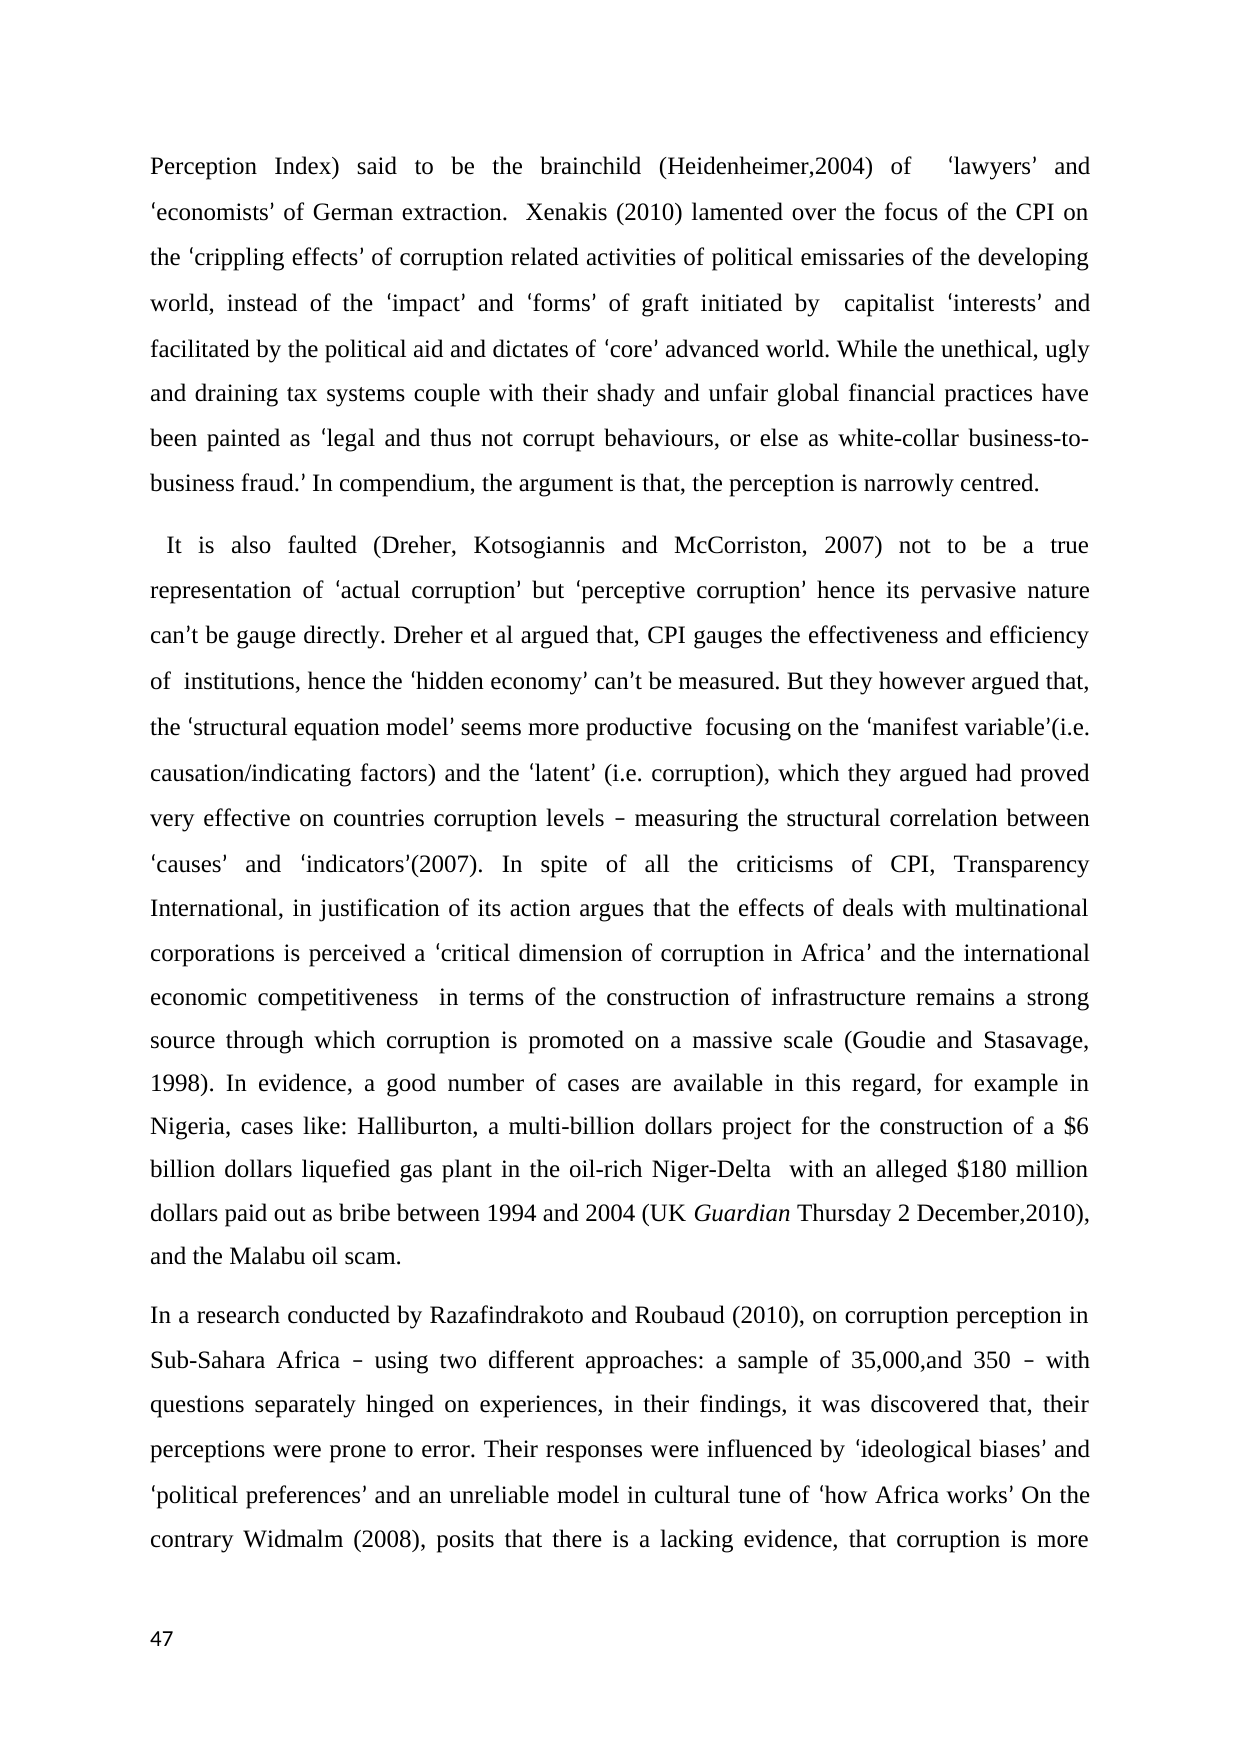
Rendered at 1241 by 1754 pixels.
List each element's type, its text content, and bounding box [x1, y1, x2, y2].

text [150, 150, 1090, 498]
text It is also faulted (Dreher, Kotsogiannis and McCorriston, 2007) not to be a true representation of ‘actual corruption’ but ‘perceptive corruption’ hence its pervasive nature can’t be gauge directly. Dreher et al argued that, CPI gauges the effectiveness and efficiency of institutions, hence the ‘hidden economy’ can’t be measured. But they however argued that, the ‘structural equation model’ seems more productive focusing on the ‘manifest variable’(i.e. causation/indicating factors) and the ‘latent’ (i.e. corruption), which they argued had proved very effective on countries corruption levels – measuring the structural correlation between ‘causes’ and ‘indicators’(2007). In spite of all the criticisms of CPI, Transparency International, in justification of its action argues that the effects of deals with multinational corporations is perceived a ‘critical dimension of corruption in Africa’ and the international economic competitiveness in terms of the construction of infrastructure remains a strong source through which corruption is promoted on a massive scale (Goudie and Stasavage, 1998). In evidence, a good number of cases are available in this regard, for example in Nigeria, cases like: Halliburton, a multi-billion dollars project for the construction of a $6 billion dollars liquefied gas plant in the oil-rich Niger-Delta with an alleged $180 million dollars paid out as bribe between 1994 and 2004 (UK Guardian Thursday 2 December,2010), and the Malabu oil scam. [150, 530, 1090, 1269]
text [150, 1301, 1090, 1553]
